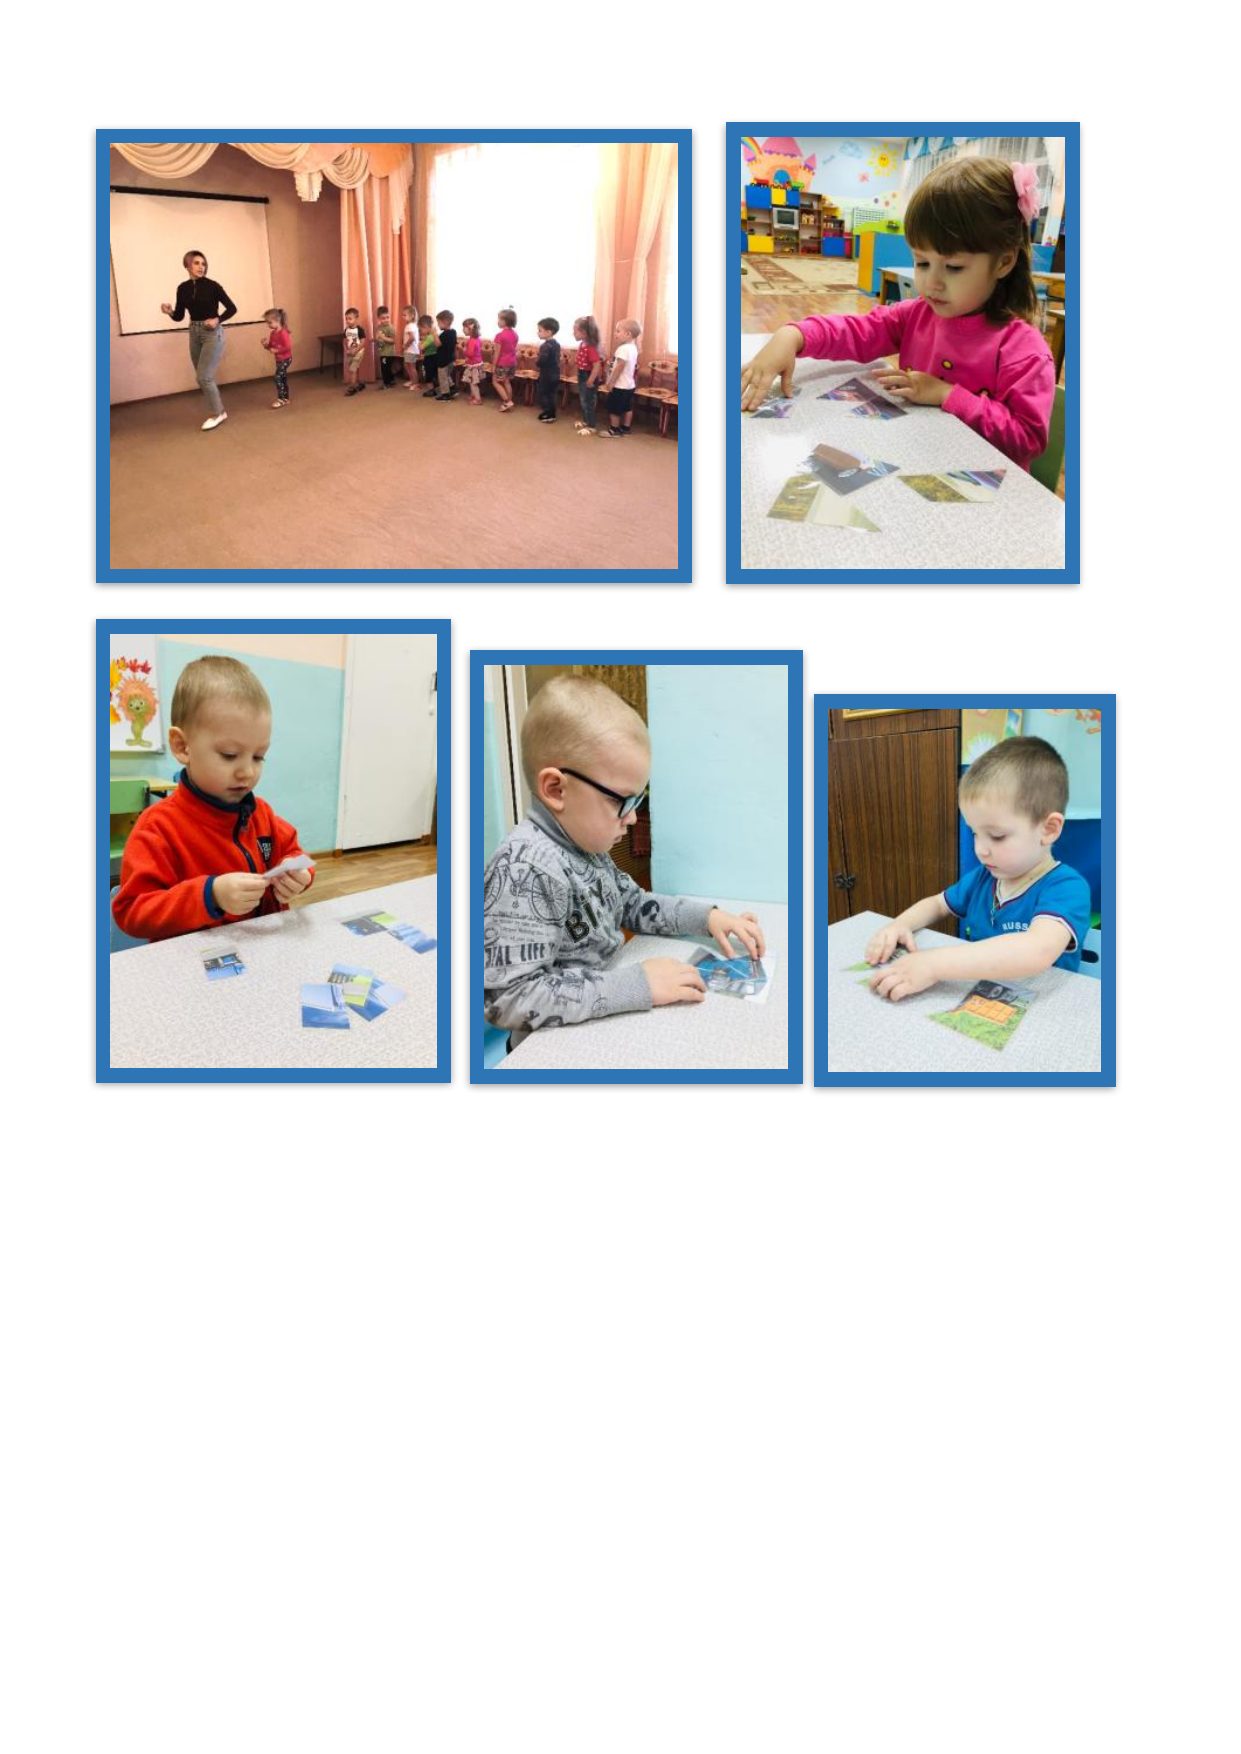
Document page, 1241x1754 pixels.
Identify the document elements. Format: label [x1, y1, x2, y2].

picture [110, 143, 678, 569]
picture [484, 665, 788, 1069]
picture [828, 709, 1101, 1072]
picture [110, 634, 437, 1068]
picture [741, 137, 1065, 569]
